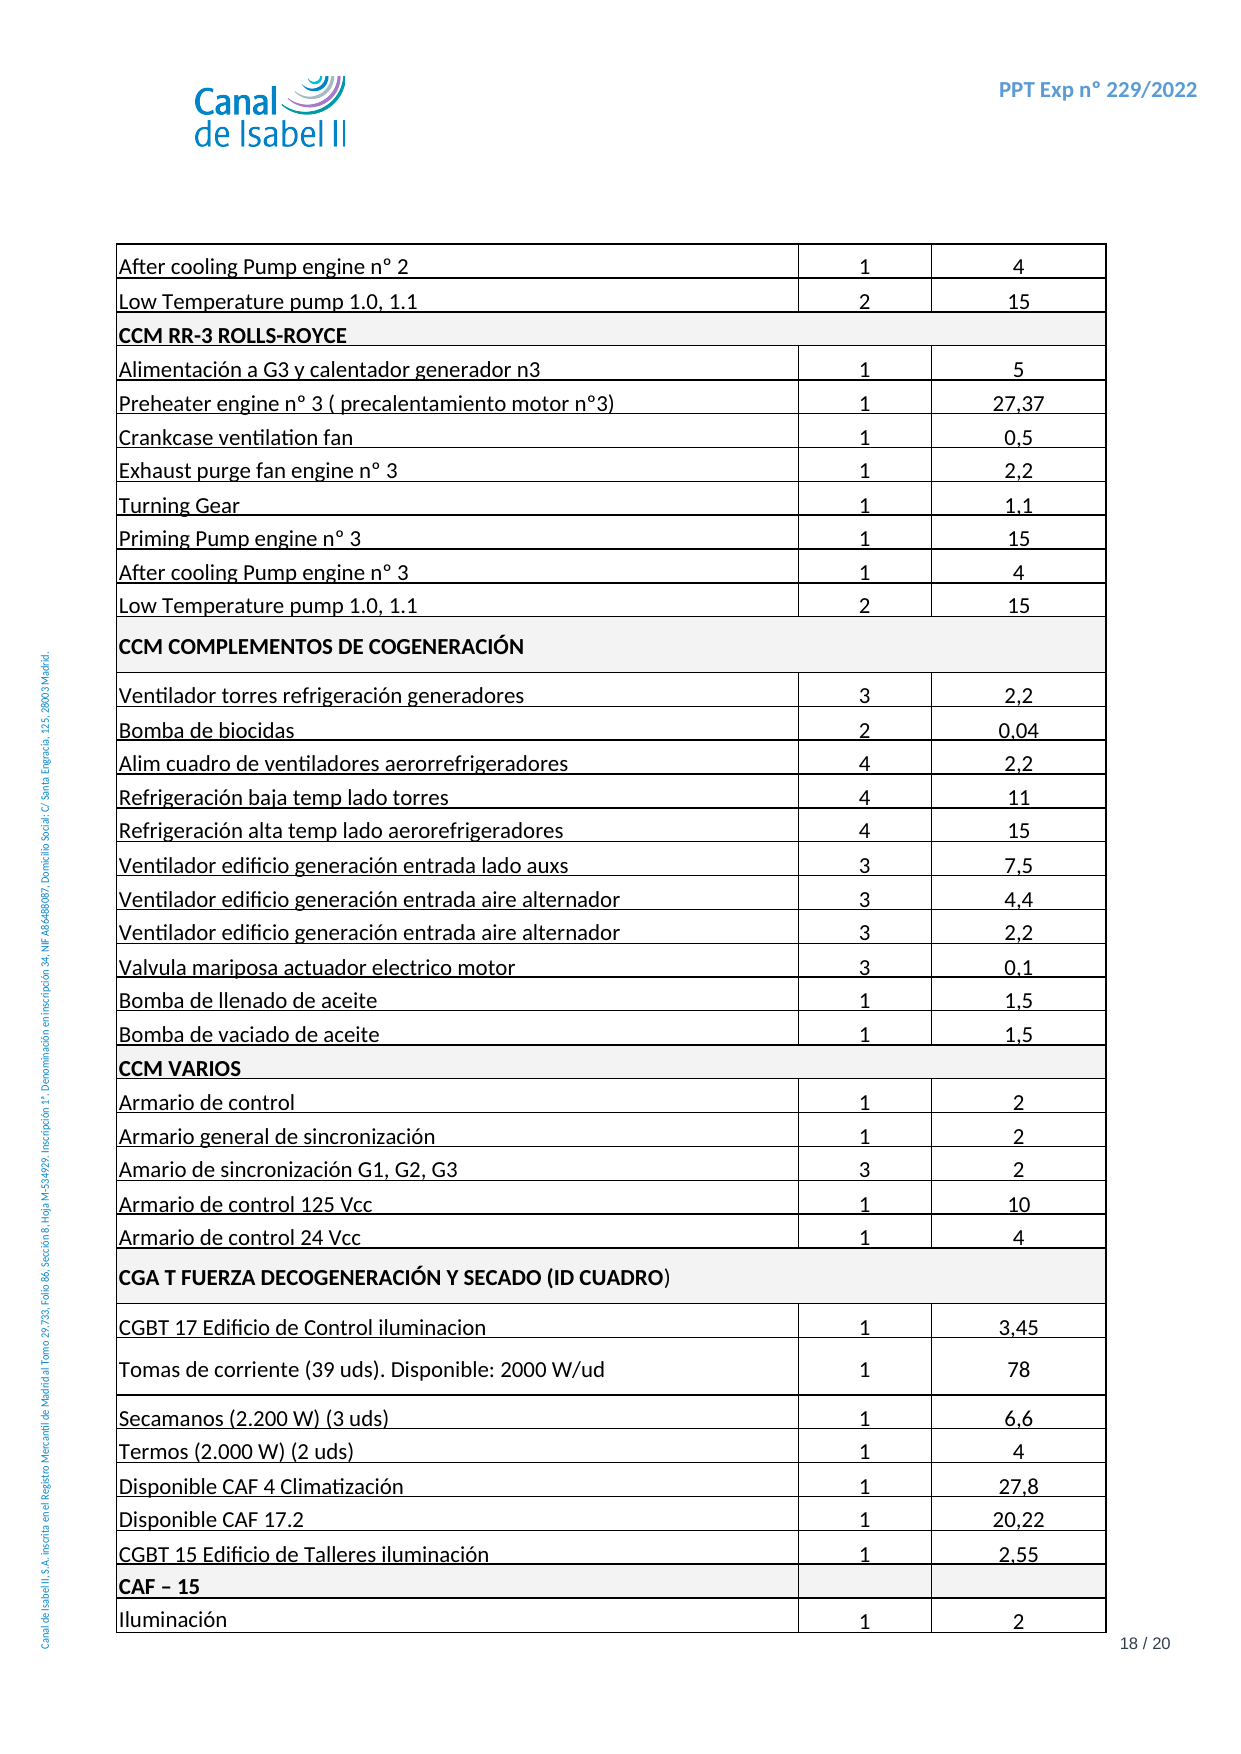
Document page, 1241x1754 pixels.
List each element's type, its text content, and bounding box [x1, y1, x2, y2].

table_cell Valvula mariposa actuador electrico motor [117, 944, 798, 976]
table_cell Low Temperature pump 1.0, 1.1 [117, 279, 798, 311]
table_cell 11 [932, 775, 1105, 807]
table_cell 20,22 [932, 1497, 1105, 1530]
table_cell 2 [932, 1147, 1105, 1180]
table_cell 3 [799, 876, 931, 909]
picture [42, 1484, 50, 1494]
picture [40, 666, 48, 671]
table_cell 4 [799, 809, 931, 841]
picture [42, 999, 48, 1011]
table_cell 1,5 [932, 1011, 1105, 1044]
table_cell 0,04 [932, 707, 1105, 739]
table_cell Iluminación [117, 1599, 798, 1632]
table_cell 3 [799, 944, 931, 976]
picture [41, 778, 48, 784]
table_cell 1 [799, 1113, 931, 1146]
table_cell CGBT 17 Edificio de Control iluminacion [117, 1304, 798, 1337]
table_cell 3 [799, 673, 931, 706]
table_cell 2 [932, 1079, 1105, 1112]
picture [41, 872, 48, 882]
picture [40, 693, 48, 713]
table_cell Termos (2.000 W) (2 uds) [117, 1429, 798, 1462]
table_cell Preheater engine nº 3 ( precalentamiento motor nº3) [117, 381, 798, 413]
table_cell 15 [932, 809, 1105, 841]
table_cell 2,55 [932, 1531, 1105, 1563]
table_cell Bomba de vaciado de aceite [117, 1011, 798, 1044]
table_cell CGA T FUERZA DECOGENERACIÓN Y SECADO (ID CUADRO) [117, 1249, 1105, 1303]
table_cell 4,4 [932, 876, 1105, 909]
picture [42, 759, 50, 768]
table_cell Disponible CAF 4 Climatización [117, 1463, 798, 1496]
table_cell 4 [932, 1429, 1105, 1462]
table_cell 1 [799, 482, 931, 514]
picture [41, 1526, 48, 1532]
table_cell 3,45 [932, 1304, 1105, 1337]
picture [40, 1377, 48, 1382]
table_cell 1 [799, 1463, 931, 1496]
picture [42, 1060, 48, 1067]
table_cell 1 [799, 978, 931, 1010]
table_cell 5 [932, 346, 1105, 379]
table_cell Armario de control 24 Vcc [117, 1215, 798, 1247]
table_cell Bomba de biocidas [117, 707, 798, 739]
table_cell 1 [799, 550, 931, 582]
table_cell 1 [799, 1215, 931, 1247]
table_cell Bomba de llenado de aceite [117, 978, 798, 1010]
picture [40, 904, 48, 924]
table_header 4 [932, 245, 1105, 277]
table_cell 10 [932, 1181, 1105, 1213]
picture [40, 1036, 48, 1042]
table_cell 0,5 [932, 414, 1105, 447]
table_cell 1 [799, 1531, 931, 1563]
table_header After cooling Pump engine nº 2 [117, 245, 798, 277]
table_cell CCM RR-3 ROLLS-ROYCE [117, 313, 1105, 345]
picture [41, 832, 48, 841]
table_cell Secamanos (2.200 W) (3 uds) [117, 1396, 798, 1428]
picture [41, 1179, 48, 1188]
picture [40, 803, 48, 812]
picture [41, 724, 48, 733]
table_cell Refrigeración alta temp lado aerorefrigeradores [117, 809, 798, 841]
picture [42, 863, 48, 870]
table_cell 1 [799, 1011, 931, 1044]
table_cell Crankcase ventilation fan [117, 414, 798, 447]
table_cell 1 [799, 414, 931, 447]
table_cell 1,1 [932, 482, 1105, 514]
picture [42, 1544, 48, 1552]
picture [41, 1310, 48, 1320]
picture [40, 975, 48, 980]
table_cell 1 [799, 1429, 931, 1462]
table_cell 1 [799, 346, 931, 379]
table_cell Armario de control [117, 1079, 798, 1112]
table_cell Ventilador edificio generación entrada lado auxs [117, 842, 798, 875]
picture [40, 1272, 48, 1282]
table_cell Turning Gear [117, 482, 798, 514]
picture [42, 1121, 50, 1129]
table_cell 15 [932, 584, 1105, 616]
picture [40, 893, 48, 903]
table_cell Low Temperature pump 1.0, 1.1 [117, 584, 798, 616]
table_cell 4 [799, 775, 931, 807]
picture [42, 1629, 48, 1637]
table_cell 1 [799, 516, 931, 548]
table_cell CCM COMPLEMENTOS DE COGENERACIÓN [117, 617, 1105, 672]
table_cell 1,5 [932, 978, 1105, 1010]
table_cell 1 [799, 448, 931, 481]
table_cell Priming Pump engine nº 3 [117, 516, 798, 548]
table_cell 27,37 [932, 381, 1105, 413]
picture [40, 925, 48, 936]
table_cell 1 [799, 1304, 931, 1337]
table_cell 2 [799, 584, 931, 616]
table_cell Armario general de sincronización [117, 1113, 798, 1146]
table_cell 2,2 [932, 448, 1105, 481]
table_cell CAF – 15 [117, 1565, 798, 1597]
picture [40, 1410, 48, 1420]
picture [40, 1613, 48, 1623]
table_cell 2 [932, 1599, 1105, 1632]
picture [41, 792, 48, 800]
table_cell Tomas de corriente (39 uds). Disponible: 2000 W/ud [117, 1338, 798, 1394]
table_cell 15 [932, 279, 1105, 311]
table_cell 3 [799, 842, 931, 875]
table_cell After cooling Pump engine nº 3 [117, 550, 798, 582]
table_cell 1 [799, 1079, 931, 1112]
table_cell Amario de sincronización G1, G2, G3 [117, 1147, 798, 1180]
table_cell 2,2 [932, 910, 1105, 943]
picture [42, 983, 50, 991]
table_cell 2 [932, 1113, 1105, 1146]
table_cell 2 [799, 279, 931, 311]
picture [42, 1249, 48, 1262]
table_cell [799, 1565, 931, 1597]
table_header 1 [799, 245, 931, 277]
table_cell 1 [799, 1338, 931, 1394]
picture [40, 1228, 48, 1233]
table_cell 4 [932, 550, 1105, 582]
picture [40, 1113, 48, 1118]
picture [195, 76, 346, 147]
picture [42, 1069, 48, 1078]
table_cell 7,5 [932, 842, 1105, 875]
picture [42, 1347, 48, 1354]
table_cell 3 [799, 1147, 931, 1180]
table_cell Alimentación a G3 y calentador generador n3 [117, 346, 798, 379]
table_cell 1 [799, 1181, 931, 1213]
table_cell Exhaust purge fan engine nº 3 [117, 448, 798, 481]
table_cell 27,8 [932, 1463, 1105, 1496]
picture [40, 655, 48, 661]
picture [41, 1560, 48, 1566]
picture [40, 1389, 48, 1394]
picture [42, 1137, 48, 1149]
table_cell 78 [932, 1338, 1105, 1394]
table_cell Ventilador torres refrigeración generadores [117, 673, 798, 706]
table_cell Armario de control 125 Vcc [117, 1181, 798, 1213]
picture [41, 957, 48, 967]
table_cell CCM VARIOS [117, 1046, 1105, 1078]
table_cell 1 [799, 1497, 931, 1530]
table_cell 3 [799, 910, 931, 943]
table_cell 2,2 [932, 673, 1105, 706]
picture [42, 1600, 48, 1608]
table_cell CGBT 15 Edificio de Talleres iluminación [117, 1531, 798, 1563]
table_cell 1 [799, 381, 931, 413]
table_cell 1 [799, 1599, 931, 1632]
table_cell Disponible CAF 17.2 [117, 1497, 798, 1530]
table_cell 6,6 [932, 1396, 1105, 1428]
table_cell 4 [799, 741, 931, 773]
table_cell Ventilador edificio generación entrada aire alternador [117, 876, 798, 909]
table_cell [932, 1565, 1105, 1597]
picture [40, 1241, 48, 1247]
table_cell 15 [932, 516, 1105, 548]
table_cell 0,1 [932, 944, 1105, 976]
table_cell Alim cuadro de ventiladores aerorrefrigeradores [117, 741, 798, 773]
table_cell 1 [799, 1396, 931, 1428]
picture [199, 130, 207, 144]
table_cell 2 [799, 707, 931, 739]
table_cell 2,2 [932, 741, 1105, 773]
table_cell Refrigeración baja temp lado torres [117, 775, 798, 807]
table_cell Ventilador edificio generación entrada aire alternador [117, 910, 798, 943]
table_cell 4 [932, 1215, 1105, 1247]
